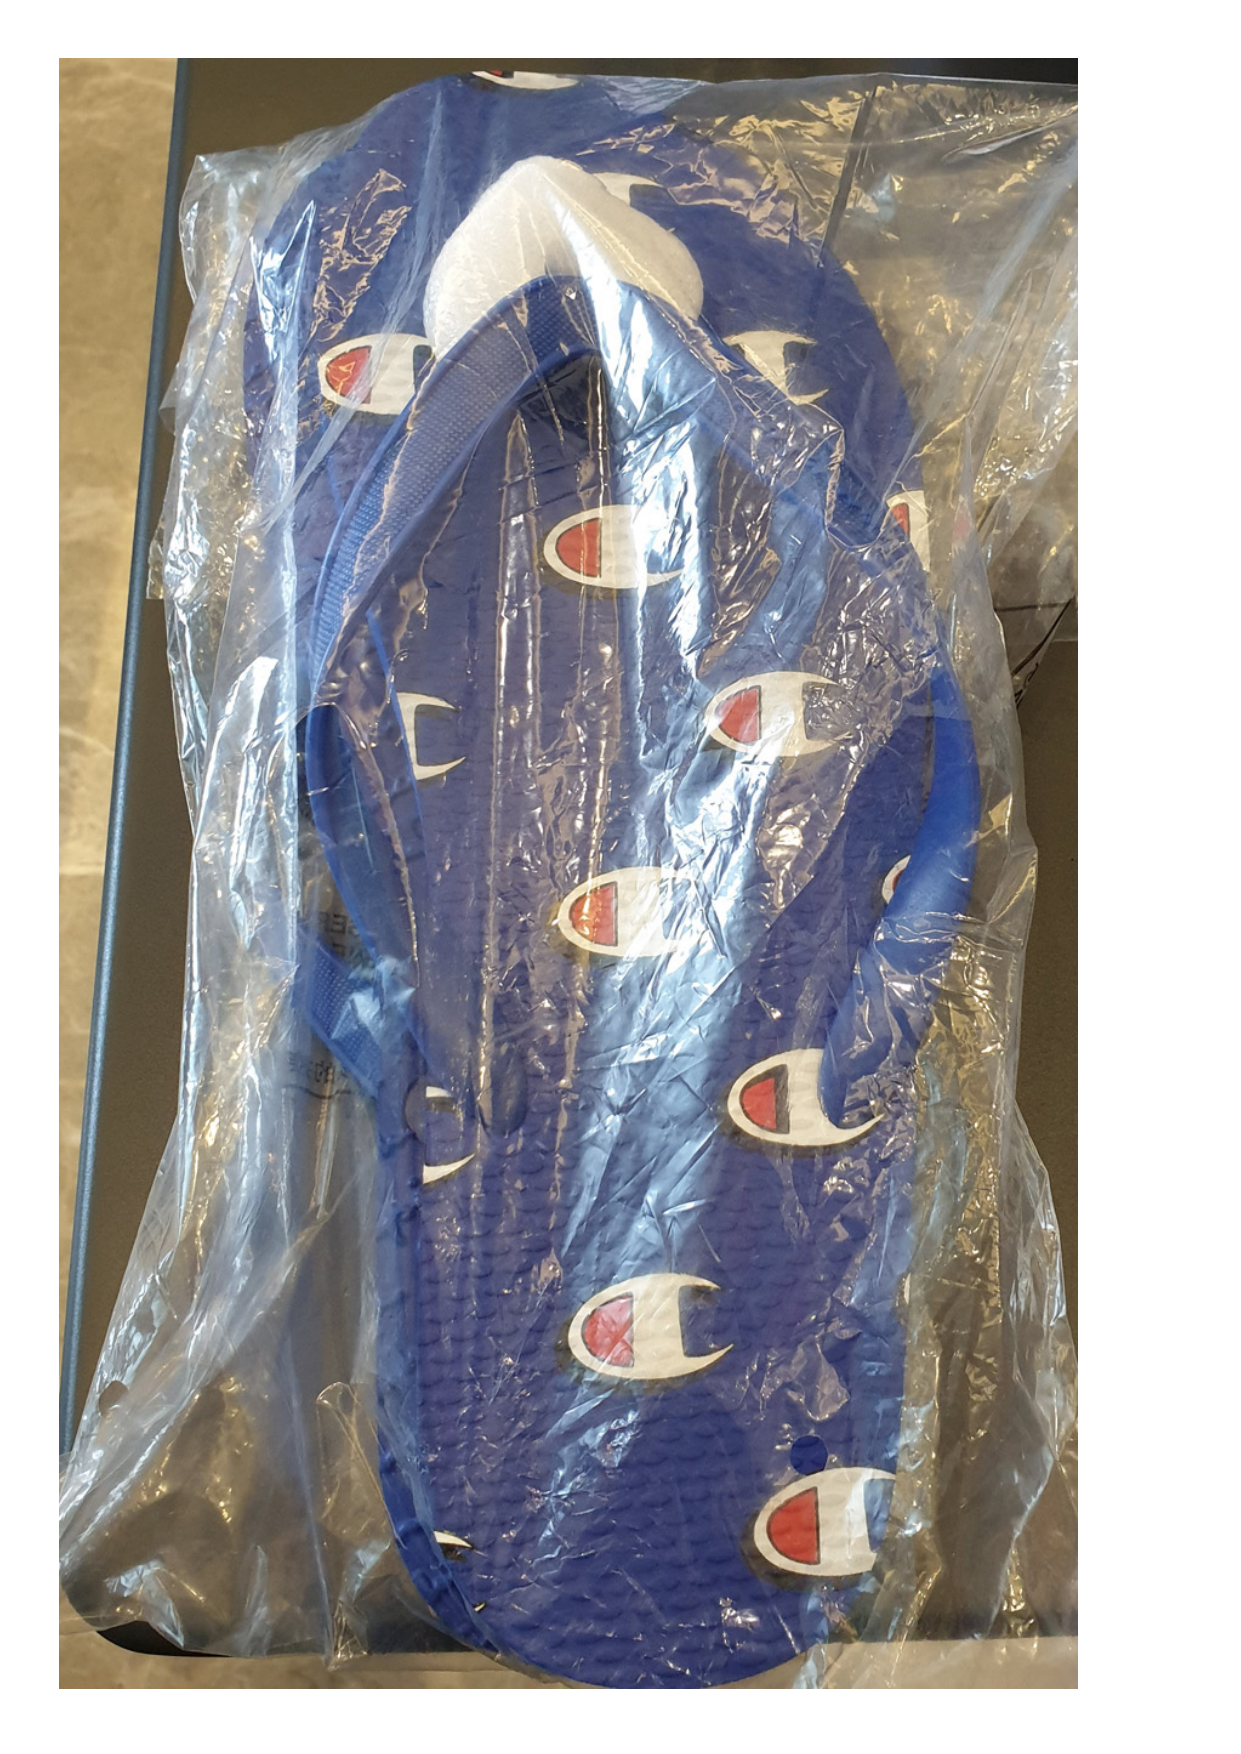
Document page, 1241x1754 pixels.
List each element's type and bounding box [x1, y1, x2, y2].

picture [59, 58, 1078, 1689]
